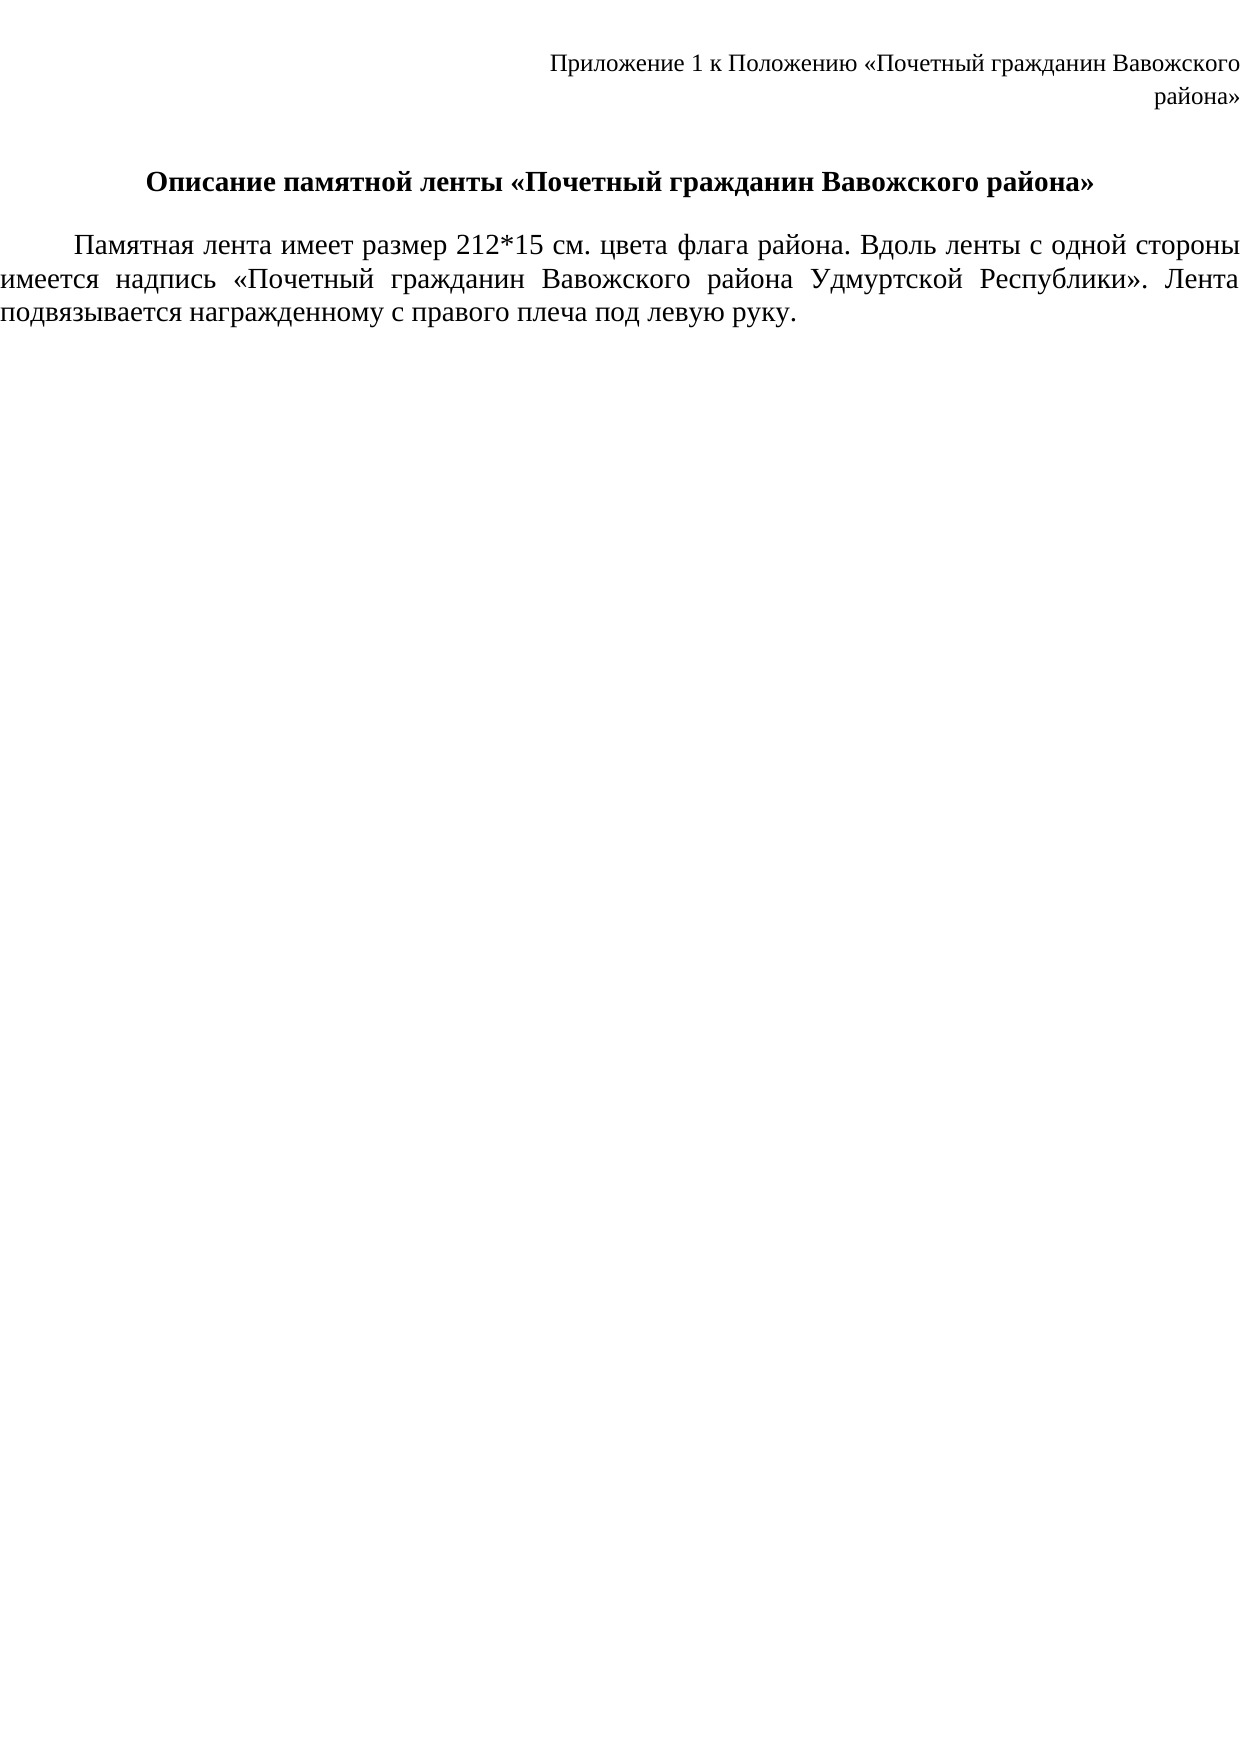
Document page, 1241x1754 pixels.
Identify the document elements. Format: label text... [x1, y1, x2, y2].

text Памятная лента имеет размер 212*15 см. цвета флага района. Вдоль ленты с одной стороны имеется надпись «Почетный гражданин Вавожского района Удмуртской Республики». Лента подвязывается награжденному с правого плеча под левую руку. [0, 228, 1240, 328]
text Описание памятной ленты «Почетный гражданин Вавожского района» [0, 168, 1240, 197]
text Приложение 1 к Положению «Почетный гражданин Вавожского района» [544, 44, 1240, 111]
